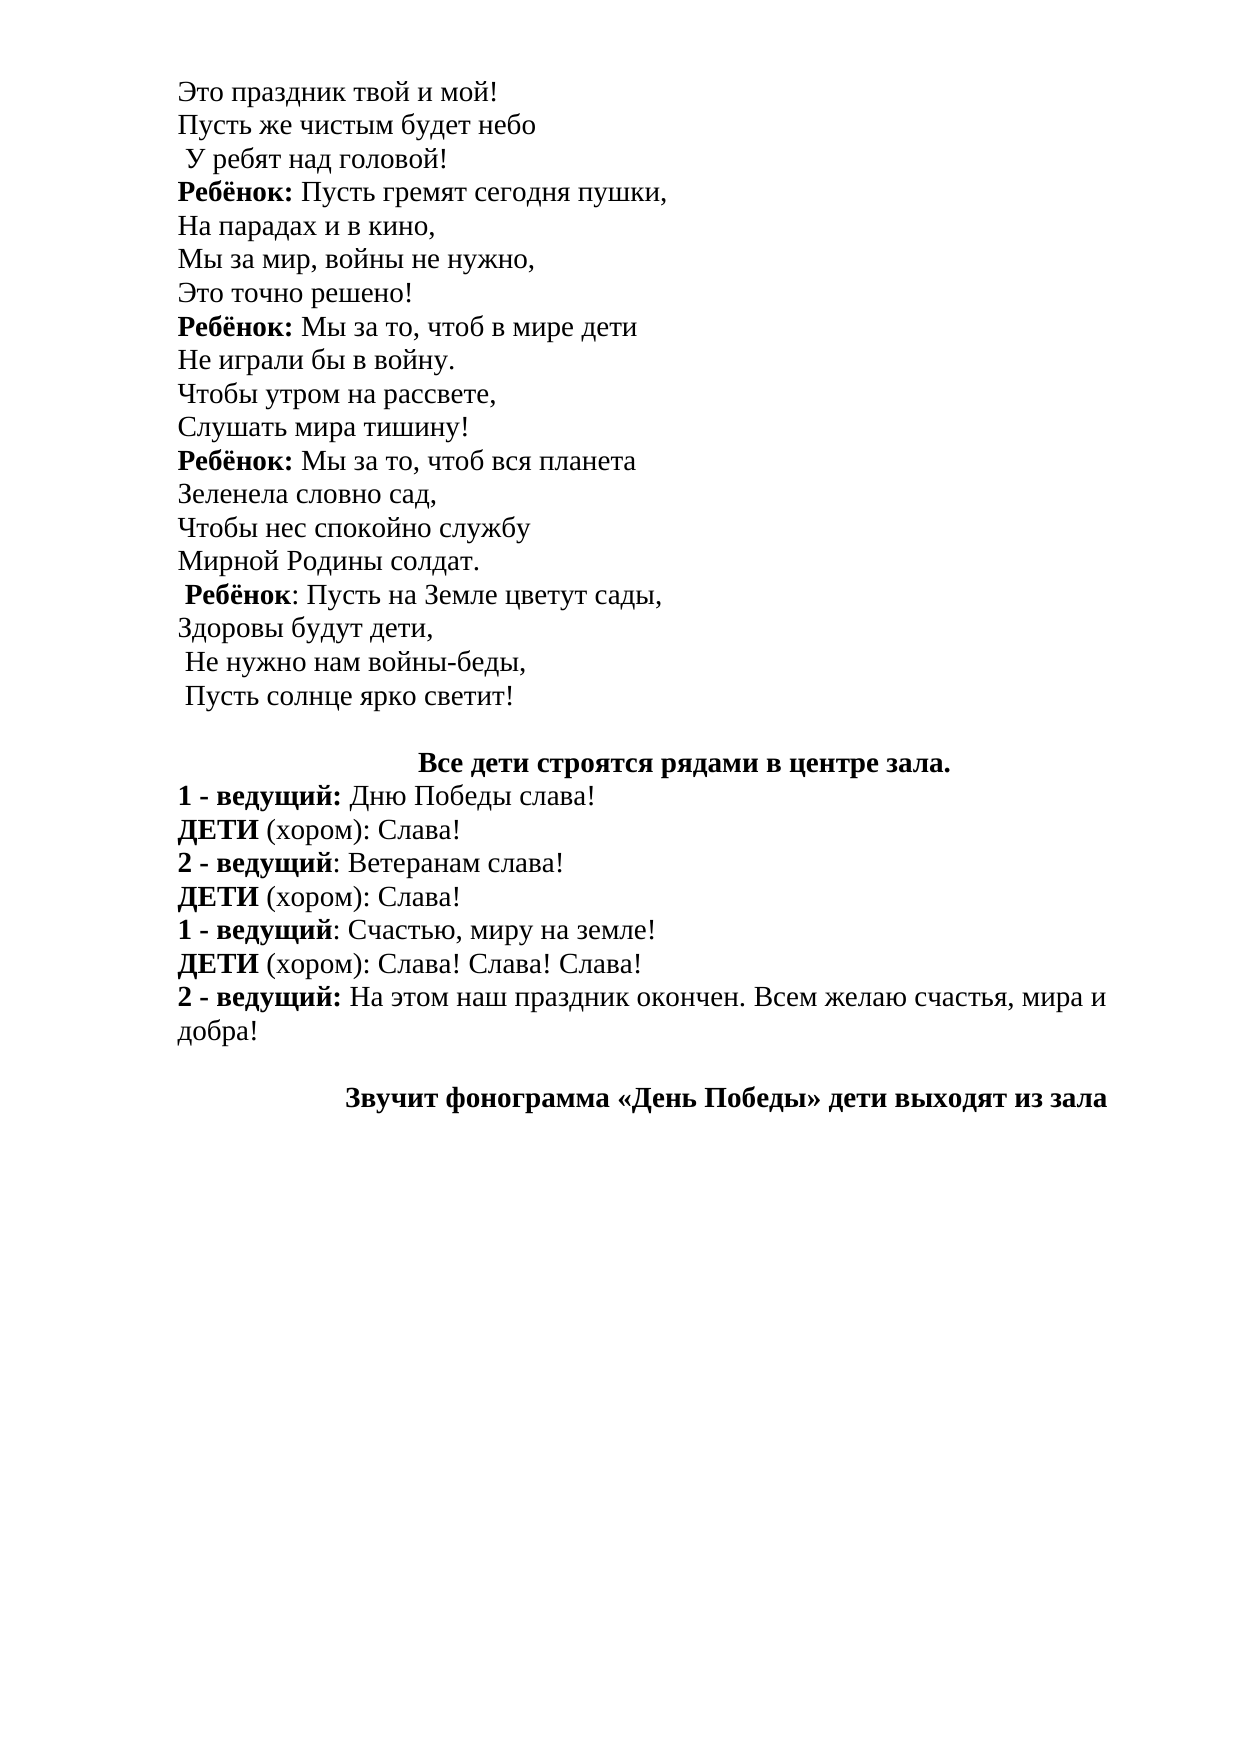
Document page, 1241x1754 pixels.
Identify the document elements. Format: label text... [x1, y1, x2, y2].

text На парадах и в кино, Мы за мир, войны не нужно, [177, 208, 1152, 275]
text Мирной Родины солдат. [177, 543, 1152, 577]
text ДЕТИ (хором): Слава! Слава! Слава! [177, 946, 1152, 979]
text У ребят над головой! Ребёнок: Пусть гремят сегодня пушки, [177, 141, 1152, 208]
text ДЕТИ (хором): Слава! [177, 812, 1152, 845]
text Здоровы будут дети, Не нужно нам войны-беды, [177, 611, 1152, 678]
text Пусть солнце ярко светит! Все дети строятся рядами в центре зала. 1 - ведущий: Дню Победы слава! [177, 678, 1152, 812]
text Ребёнок: Пусть на Земле цветут сады, [177, 577, 1152, 611]
text 2 - ведущий: Ветеранам слава! [177, 845, 1152, 879]
text Это праздник твой и мой! Пусть же чистым будет небо [177, 74, 1152, 141]
text Слушать мира тишину! Ребёнок: Мы за то, чтоб вся планета [177, 409, 1152, 476]
text ДЕТИ (хором): Слава! 1 - ведущий: Счастью, миру на земле! [177, 879, 1152, 946]
text Это точно решено! Ребёнок: Мы за то, чтоб в мире дети [177, 275, 1152, 342]
text 2 - ведущий: На этом наш праздник окончен. Всем желаю счастья, мира и добра! Звучит фонограмма «День Победы» дети выходят из зала [177, 979, 1152, 1114]
text Зеленела словно сад, Чтобы нес спокойно службу [177, 476, 1152, 543]
text Не играли бы в войну. Чтобы утром на рассвете, [177, 342, 1152, 409]
